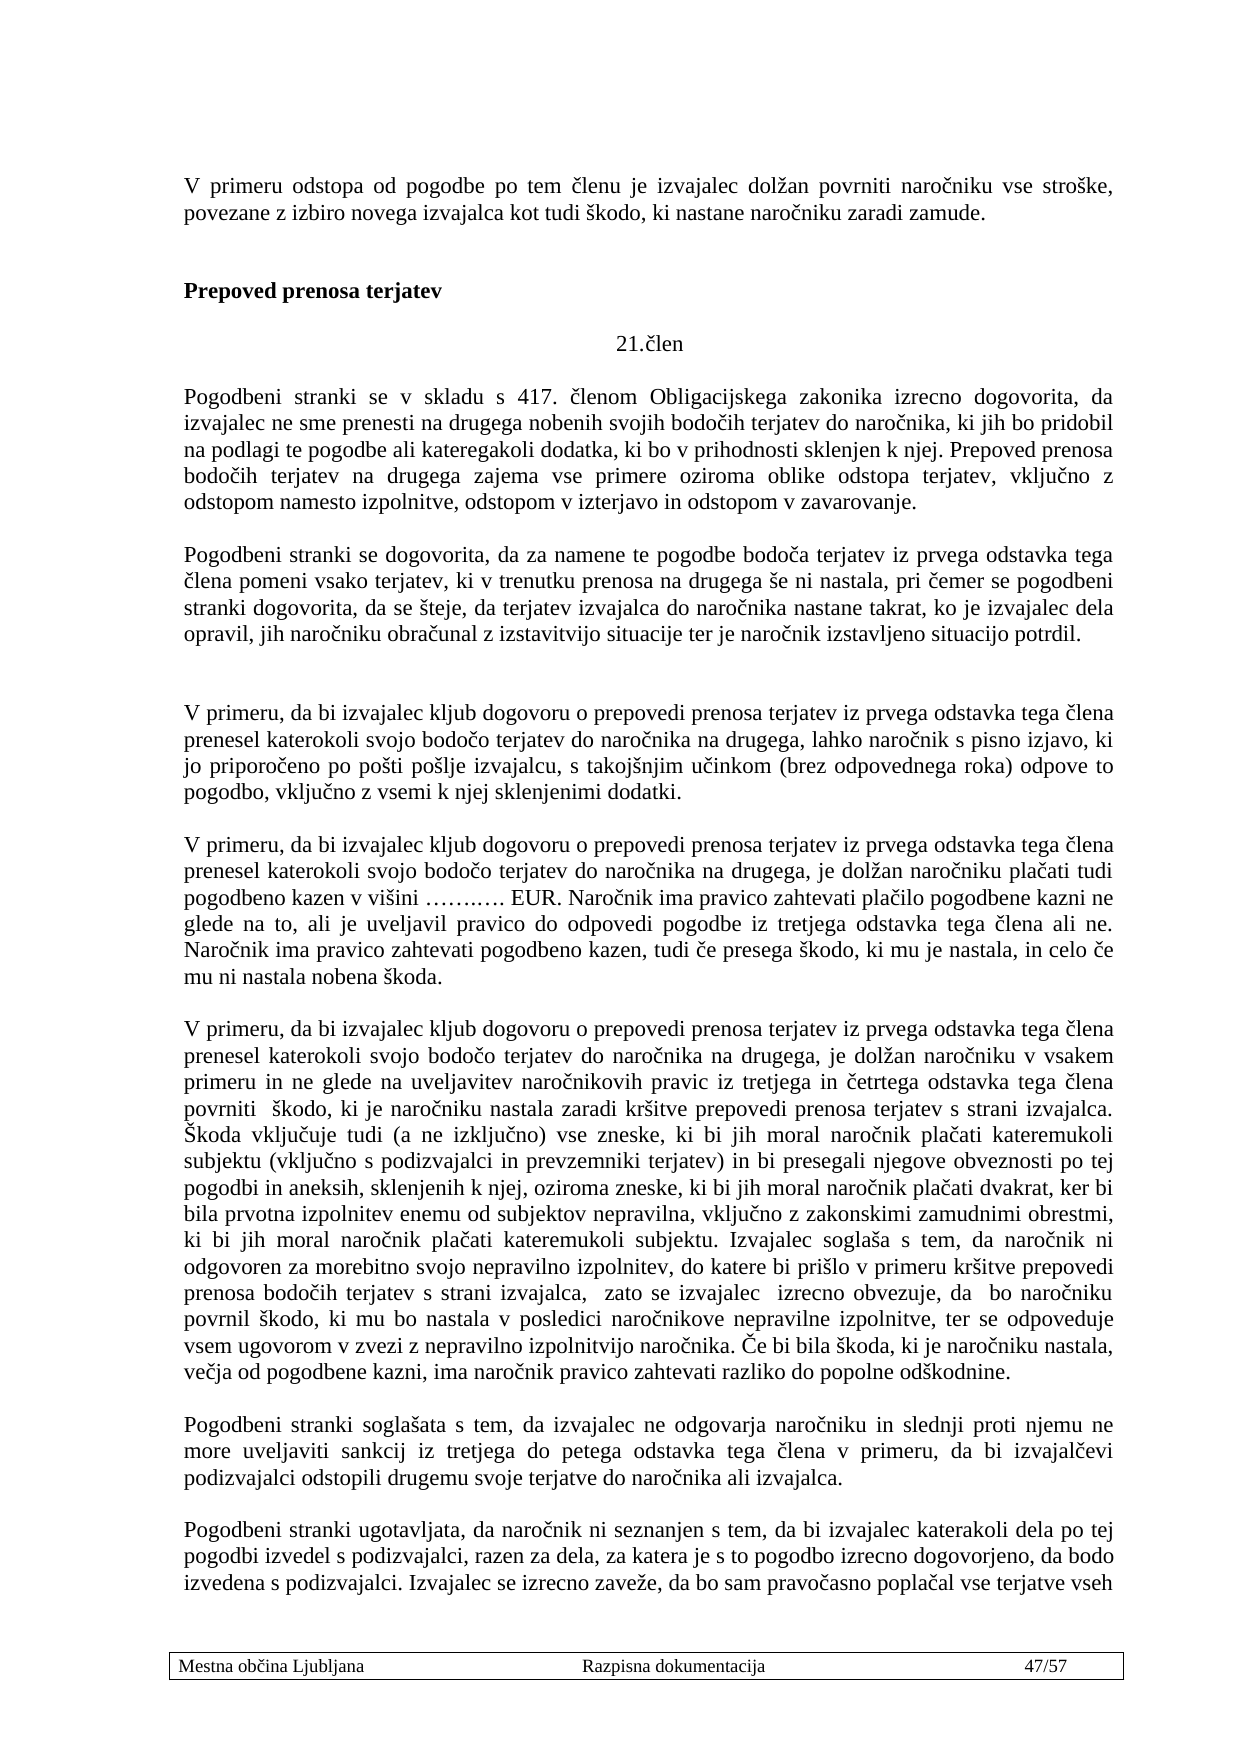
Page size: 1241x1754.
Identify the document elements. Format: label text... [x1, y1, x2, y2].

text Pogodbeni stranki soglašata s tem, da izvajalec ne odgovarja naročniku in slednji proti njemu ne more uveljaviti sankcij iz tretjega do petega odstavka tega člena v primeru, da bi izvajalčevi podizvajalci odstopili drugemu svoje terjatve do naročnika ali izvajalca. [184, 1411, 1115, 1490]
list člen [184, 330, 1115, 357]
text V primeru, da bi izvajalec kljub dogovoru o prepovedi prenosa terjatev iz prvega odstavka tega člena prenesel katerokoli svojo bodočo terjatev do naročnika na drugega, lahko naročnik s pisno izjavo, ki jo priporočeno po pošti pošlje izvajalcu, s takojšnjim učinkom (brez odpovednega roka) odpove to pogodbo, vključno z vsemi k njej sklenjenimi dodatki. [184, 699, 1115, 805]
text Prepoved prenosa terjatev [184, 278, 1115, 304]
list V primeru odstopa od pogodbe po tem členu je izvajalec dolžan povrniti naročniku vse stroške, povezane z izbiro novega izvajalca kot tudi škodo, ki nastane naročniku zaradi zamude. [184, 172, 1115, 225]
text Pogodbeni stranki se dogovorita, da za namene te pogodbe bodoča terjatev iz prvega odstavka tega člena pomeni vsako terjatev, ki v trenutku prenosa na drugega še ni nastala, pri čemer se pogodbeni stranki dogovorita, da se šteje, da terjatev izvajalca do naročnika nastane takrat, ko je izvajalec dela opravil, jih naročniku obračunal z izstavitvijo situacije ter je naročnik izstavljeno situacijo potrdil. [184, 541, 1115, 647]
text V primeru, da bi izvajalec kljub dogovoru o prepovedi prenosa terjatev iz prvega odstavka tega člena prenesel katerokoli svojo bodočo terjatev do naročnika na drugega, je dolžan naročniku plačati tudi pogodbeno kazen v višini …….…. EUR. Naročnik ima pravico zahtevati plačilo pogodbene kazni ne glede na to, ali je uveljavil pravico do odpovedi pogodbe iz tretjega odstavka tega člena ali ne. Naročnik ima pravico zahtevati pogodbeno kazen, tudi če presega škodo, ki mu je nastala, in celo če mu ni nastala nobena škoda. [184, 831, 1115, 989]
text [184, 1516, 1115, 1595]
text Pogodbeni stranki se v skladu s 417. členom Obligacijskega zakonika izrecno dogovorita, da izvajalec ne sme prenesti na drugega nobenih svojih bodočih terjatev do naročnika, ki jih bo pridobil na podlagi te pogodbe ali kateregakoli dodatka, ki bo v prihodnosti sklenjen k njej. Prepoved prenosa bodočih terjatev na drugega zajema vse primere oziroma oblike odstopa terjatev, vključno z odstopom namesto izpolnitve, odstopom v izterjavo in odstopom v zavarovanje. [184, 383, 1115, 515]
text V primeru, da bi izvajalec kljub dogovoru o prepovedi prenosa terjatev iz prvega odstavka tega člena prenesel katerokoli svojo bodočo terjatev do naročnika na drugega, je dolžan naročniku v vsakem primeru in ne glede na uveljavitev naročnikovih pravic iz tretjega in četrtega odstavka tega člena povrniti škodo, ki je naročniku nastala zaradi kršitve prepovedi prenosa terjatev s strani izvajalca. Škoda vključuje tudi (a ne izključno) vse zneske, ki bi jih moral naročnik plačati kateremukoli subjektu (vključno s podizvajalci in prevzemniki terjatev) in bi presegali njegove obveznosti po tej pogodbi in aneksih, sklenjenih k njej, oziroma zneske, ki bi jih moral naročnik plačati dvakrat, ker bi bila prvotna izpolnitev enemu od subjektov nepravilna, vključno z zakonskimi zamudnimi obrestmi, ki bi jih moral naročnik plačati kateremukoli subjektu. Izvajalec soglaša s tem, da naročnik ni odgovoren za morebitno svojo nepravilno izpolnitev, do katere bi prišlo v primeru kršitve prepovedi prenosa bodočih terjatev s strani izvajalca, zato se izvajalec izrecno obvezuje, da bo naročniku povrnil škodo, ki mu bo nastala v posledici naročnikove nepravilne izpolnitve, ter se odpoveduje vsem ugovorom v zvezi z nepravilno izpolnitvijo naročnika. Če bi bila škoda, ki je naročniku nastala, večja od pogodbene kazni, ima naročnik pravico zahtevati razliko do popolne odškodnine. [184, 1016, 1115, 1384]
